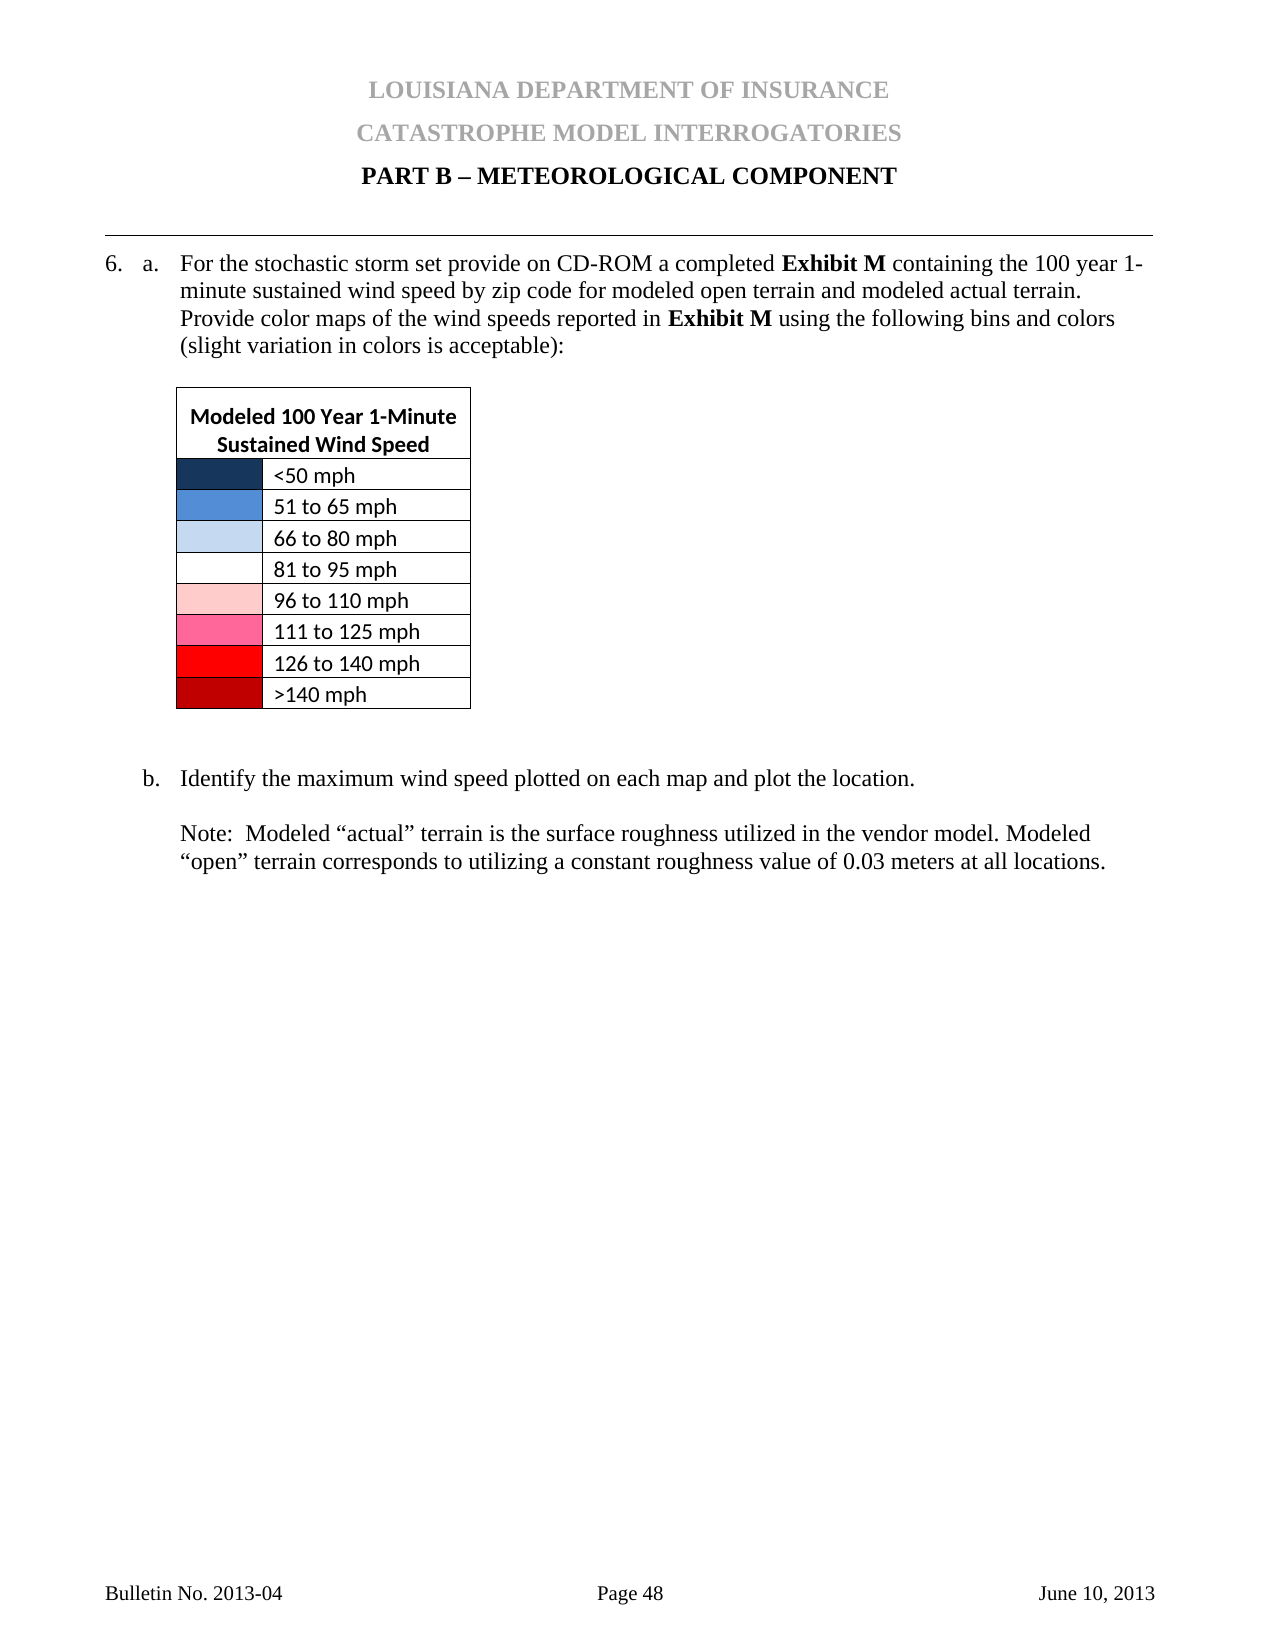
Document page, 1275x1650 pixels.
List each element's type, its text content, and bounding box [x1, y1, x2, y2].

table_cell [177, 584, 262, 614]
table_cell [177, 678, 262, 708]
table_header Modeled 100 Year 1-Minute Sustained Wind Speed [177, 388, 470, 458]
table_cell 81 to 95 mph [263, 553, 470, 583]
table_cell <50 mph [263, 459, 470, 489]
table_cell 96 to 110 mph [263, 584, 470, 614]
table_cell 66 to 80 mph [263, 521, 470, 552]
table_cell 111 to 125 mph [263, 615, 470, 645]
table_cell [177, 553, 262, 583]
table_cell 126 to 140 mph [263, 646, 470, 677]
table_cell [177, 521, 262, 552]
table_cell [177, 615, 262, 645]
table_cell [177, 459, 262, 489]
table_cell [177, 646, 262, 677]
text b. Identify the maximum wind speed plotted on each map and plot the location. [142, 764, 1153, 792]
table_cell [177, 490, 262, 520]
text Note: Modeled “actual” terrain is the surface roughness utilized in the vendor model. Modeled “open” terrain corresponds to utilizing a constant roughness value of 0.03 meters at all locations. [180, 819, 1153, 874]
text 6. a. For the stochastic storm set provide on CD-ROM a completed Exhibit M containing the 100 year 1-minute sustained wind speed by zip code for modeled open terrain and modeled actual terrain. Provide color maps of the wind speeds reported in Exhibit M using the following bins and colors (slight variation in colors is acceptable): [105, 249, 1153, 359]
table_cell 51 to 65 mph [263, 490, 470, 520]
table_cell >140 mph [263, 678, 470, 708]
